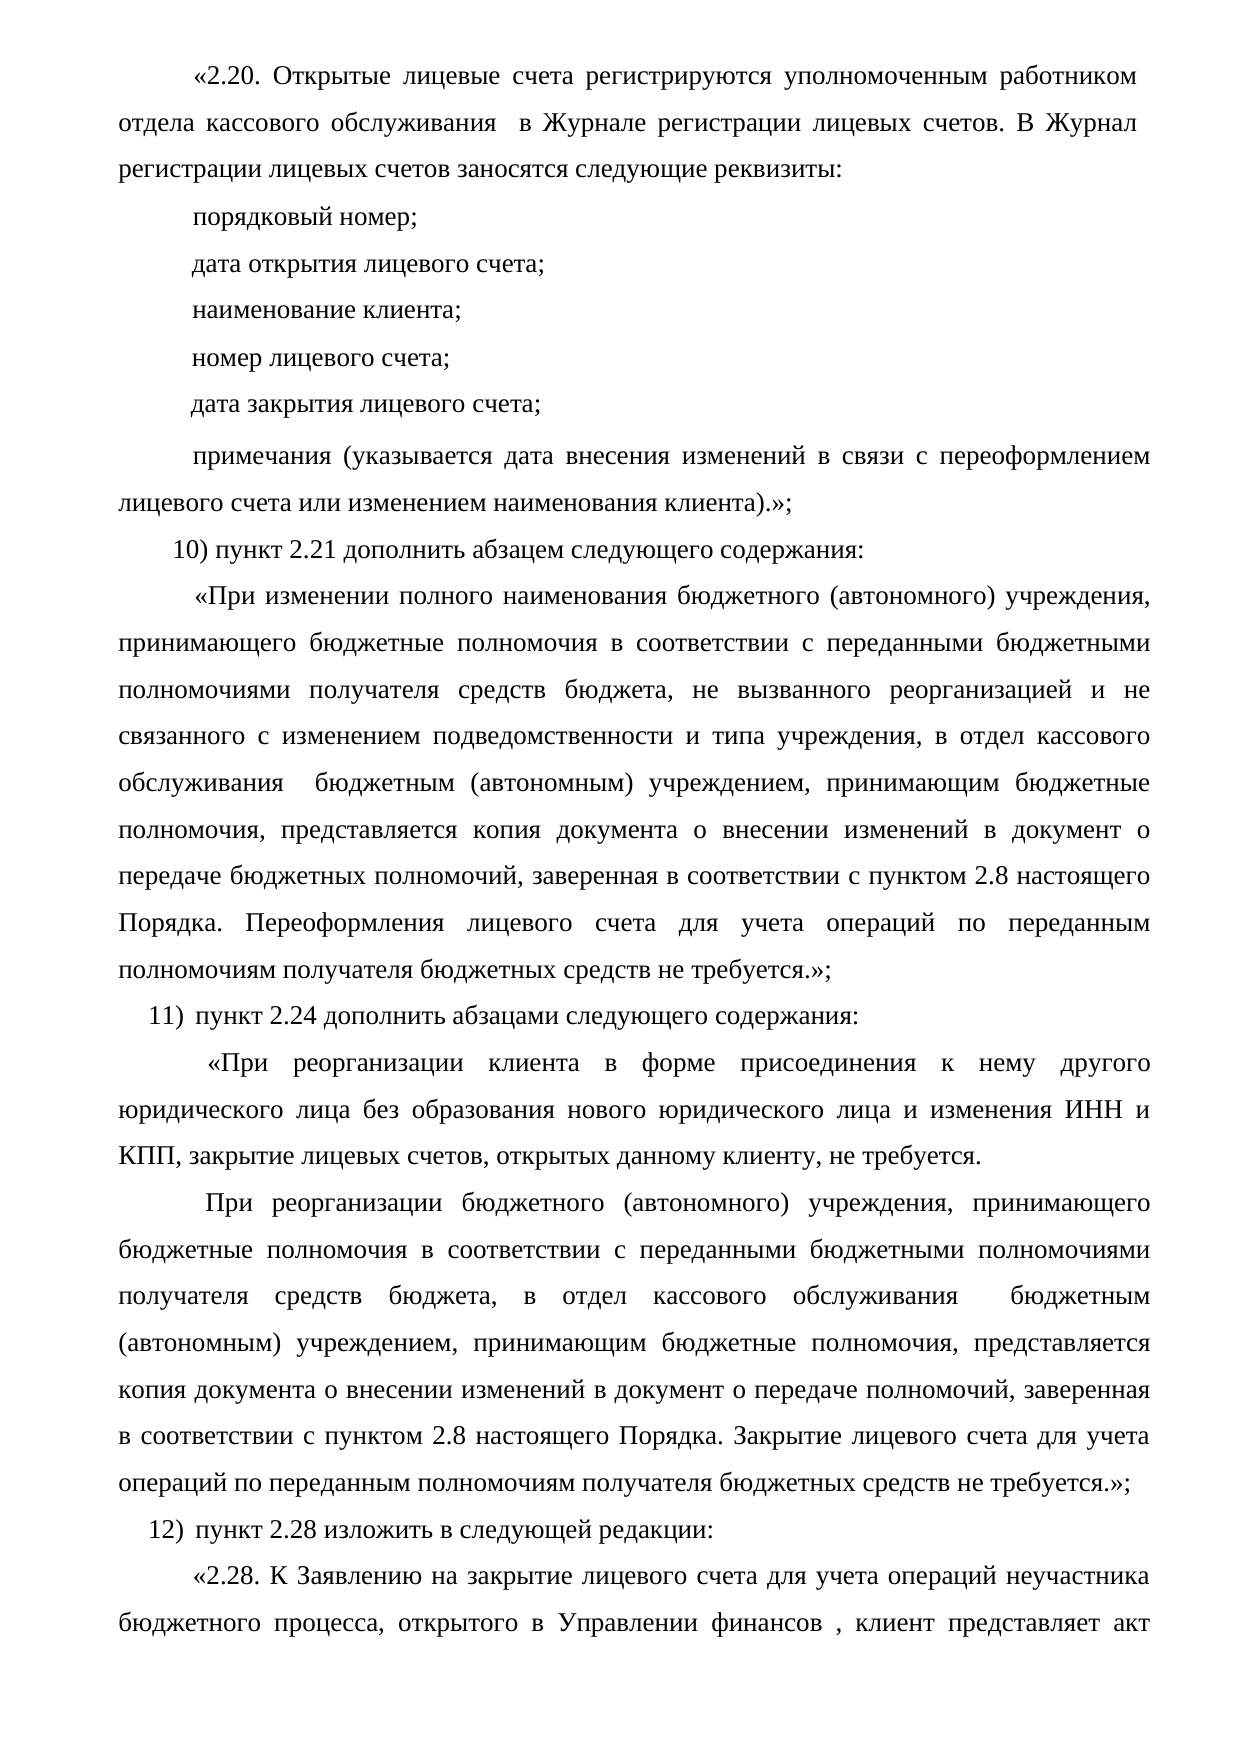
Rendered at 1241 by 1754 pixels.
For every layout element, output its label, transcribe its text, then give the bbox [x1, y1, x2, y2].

text порядковый номер; [193, 199, 1152, 231]
text дата открытия лицевого счета; [192, 247, 1152, 278]
text «2.20. Открытые лицевые счета регистрируются уполномоченным работником отдела кассового обслуживания в Журнале регистрации лицевых счетов. В Журнал регистрации лицевых счетов заносятся следующие реквизиты: [118, 59, 1138, 183]
text наименование клиента; [192, 293, 1152, 324]
list пункт 2.24 дополнить абзацами следующего содержания: [148, 999, 1152, 1031]
text «При изменении полного наименования бюджетного (автономного) учреждения, принимающего бюджетные полномочия в соответствии с переданными бюджетными полномочиями получателя средств бюджета, не вызванного реорганизацией и не связанного с изменением подведомственности и типа учреждения, в отдел кассового обслуживания бюджетным (автономным) учреждением, принимающим бюджетные полномочия, представляется копия документа о внесении изменений в документ о передаче бюджетных полномочий, заверенная в соответствии с пунктом 2.8 настоящего Порядка. Переоформления лицевого счета для учета операций по переданным полномочиям получателя бюджетных средств не требуется.»; [118, 579, 1152, 984]
text «При реорганизации клиента в форме присоединения к нему другого юридического лица без образования нового юридического лица и изменения ИНН и КПП, закрытие лицевых счетов, открытых данному клиенту, не требуется. [118, 1046, 1152, 1171]
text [118, 1559, 1152, 1637]
text 10) пункт 2.21 дополнить абзацем следующего содержания: [118, 533, 1152, 564]
text При реорганизации бюджетного (автономного) учреждения, принимающего бюджетные полномочия в соответствии с переданными бюджетными полномочиями получателя средств бюджета, в отдел кассового обслуживания бюджетным (автономным) учреждением, принимающим бюджетные полномочия, представляется копия документа о внесении изменений в документ о передаче полномочий, заверенная в соответствии с пунктом 2.8 настоящего Порядка. Закрытие лицевого счета для учета операций по переданным полномочиям получателя бюджетных средств не требуется.»; [118, 1186, 1152, 1497]
text примечания (указывается дата внесения изменений в связи с переоформлением лицевого счета или изменением наименования клиента).»; [118, 439, 1152, 517]
list пункт 2.28 изложить в следующей редакции: [148, 1513, 1152, 1544]
text дата закрытия лицевого счета; [191, 387, 1152, 418]
text номер лицевого счета; [192, 341, 1152, 372]
